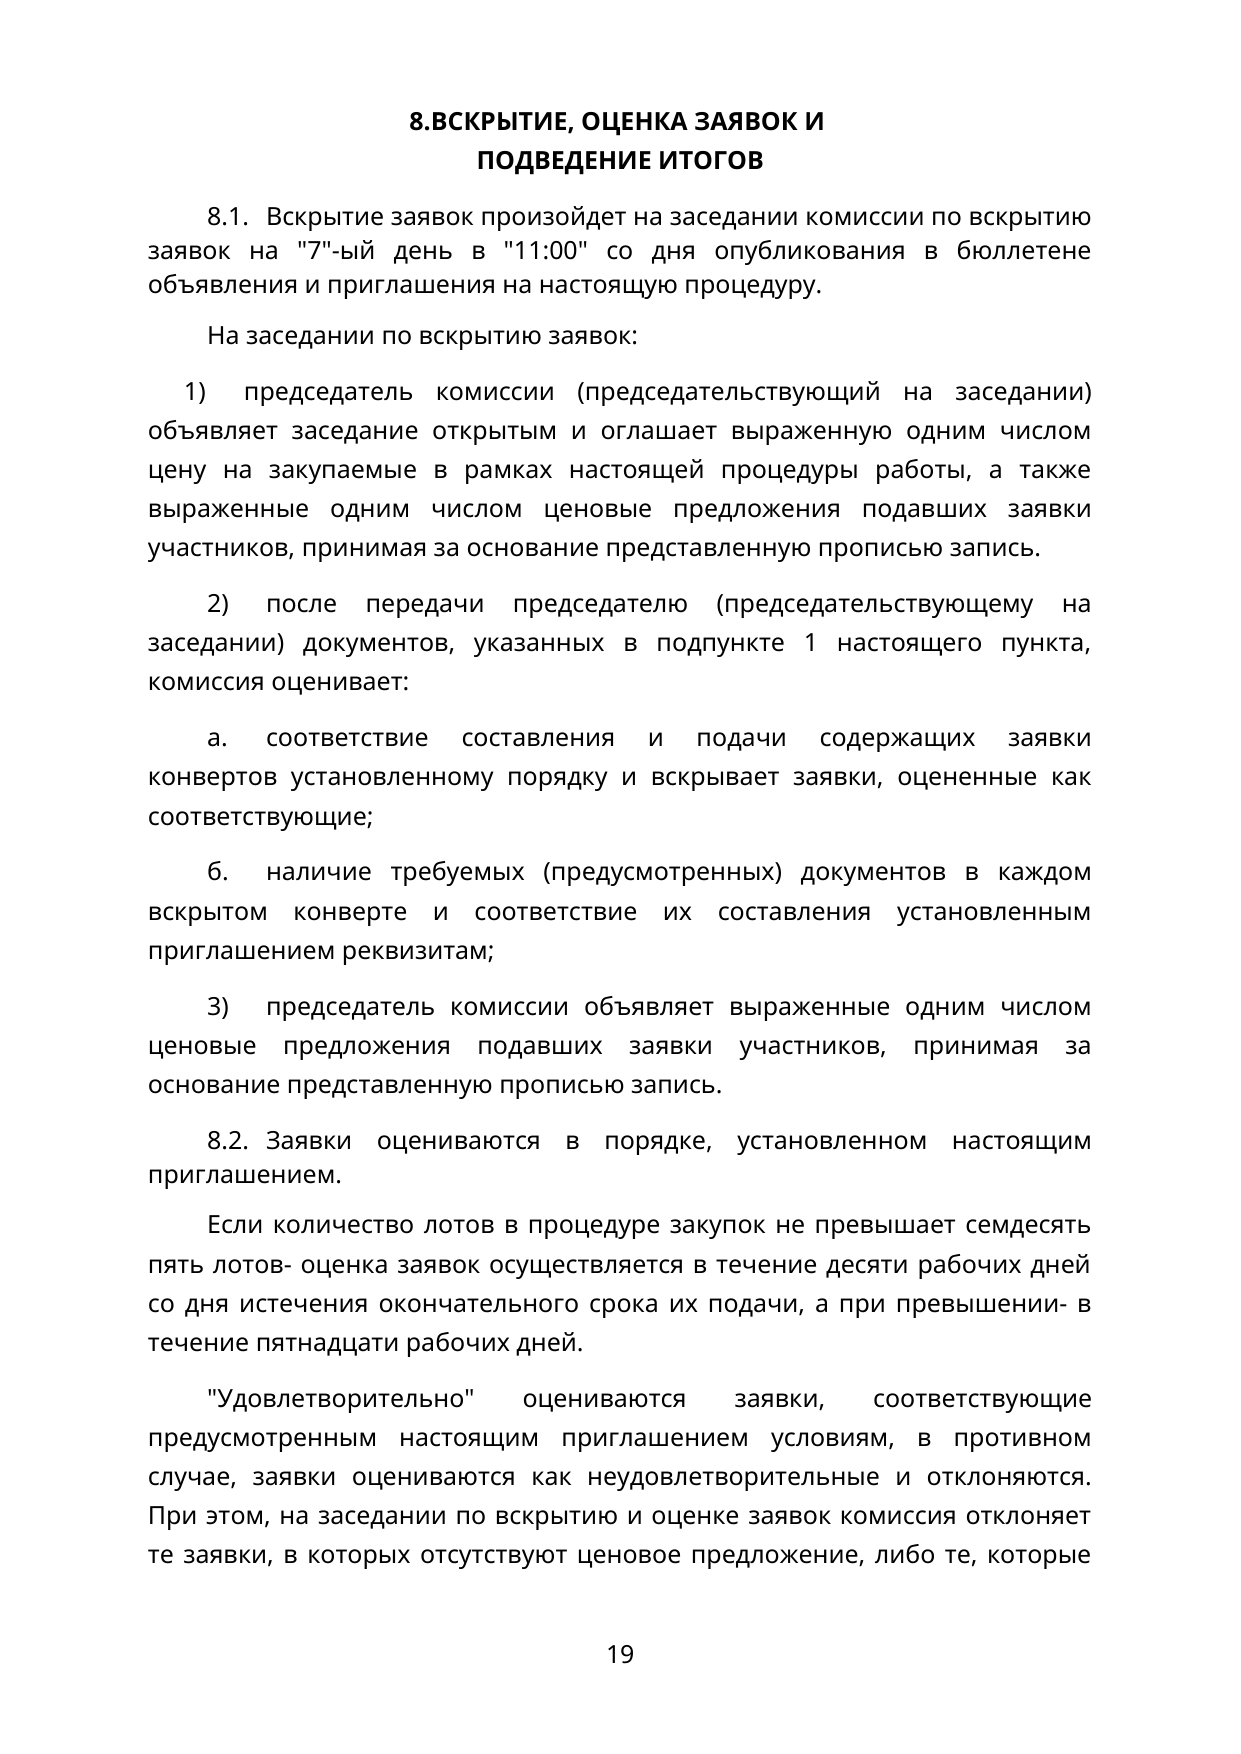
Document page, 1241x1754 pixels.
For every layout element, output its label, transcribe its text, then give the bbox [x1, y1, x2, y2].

text 1) председатель комиссии (председательствующий на заседании) объявляет заседание открытым и оглашает выраженную одним числом цену на закупаемые в рамках настоящей процедуры работы, а также выраженные одним числом ценовые предложения подавших заявки участников, принимая за основание представленную прописью запись. [148, 373, 1092, 564]
text 3) председатель комиссии объявляет выраженные одним числом ценовые предложения подавших заявки участников, принимая за основание представленную прописью запись. [148, 988, 1092, 1101]
text Если количество лотов в процедуре закупок не превышает семдесять пять лотов- оценка заявок осуществляется в течение десяти рабочих дней со дня истечения окончательного срока их подачи, а при превышении- в течение пятнадцати рабочих дней. [148, 1207, 1092, 1359]
text а. соответствие составления и подачи содержащих заявки конвертов установленному порядку и вскрывает заявки, оцененные как соответствующие; [148, 720, 1092, 832]
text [148, 1380, 1092, 1571]
text На заседании по вскрытию заявок: [148, 317, 1092, 351]
text 8.1. Вскрытие заявок произойдет на заседании комиссии по вскрытию заявок на "7"-ый день в "11:00" со дня опубликования в бюллетене объявления и приглашения на настоящую процедуру. [148, 198, 1092, 301]
text 8.ВСКРЫТИЕ, ОЦЕНКА ЗАЯВОК И ПОДВЕДЕНИЕ ИТОГОВ [148, 103, 1092, 177]
text б. наличие требуемых (предусмотренных) документов в каждом вскрытом конверте и соответствие их составления установленным приглашением реквизитам; [148, 854, 1092, 966]
text 8.2. Заявки оцениваются в порядке, установленном настоящим приглашением. [148, 1122, 1092, 1190]
text 2) после передачи председателю (председательствующему на заседании) документов, указанных в подпункте 1 настоящего пункта, комиссия оценивает: [148, 586, 1092, 698]
